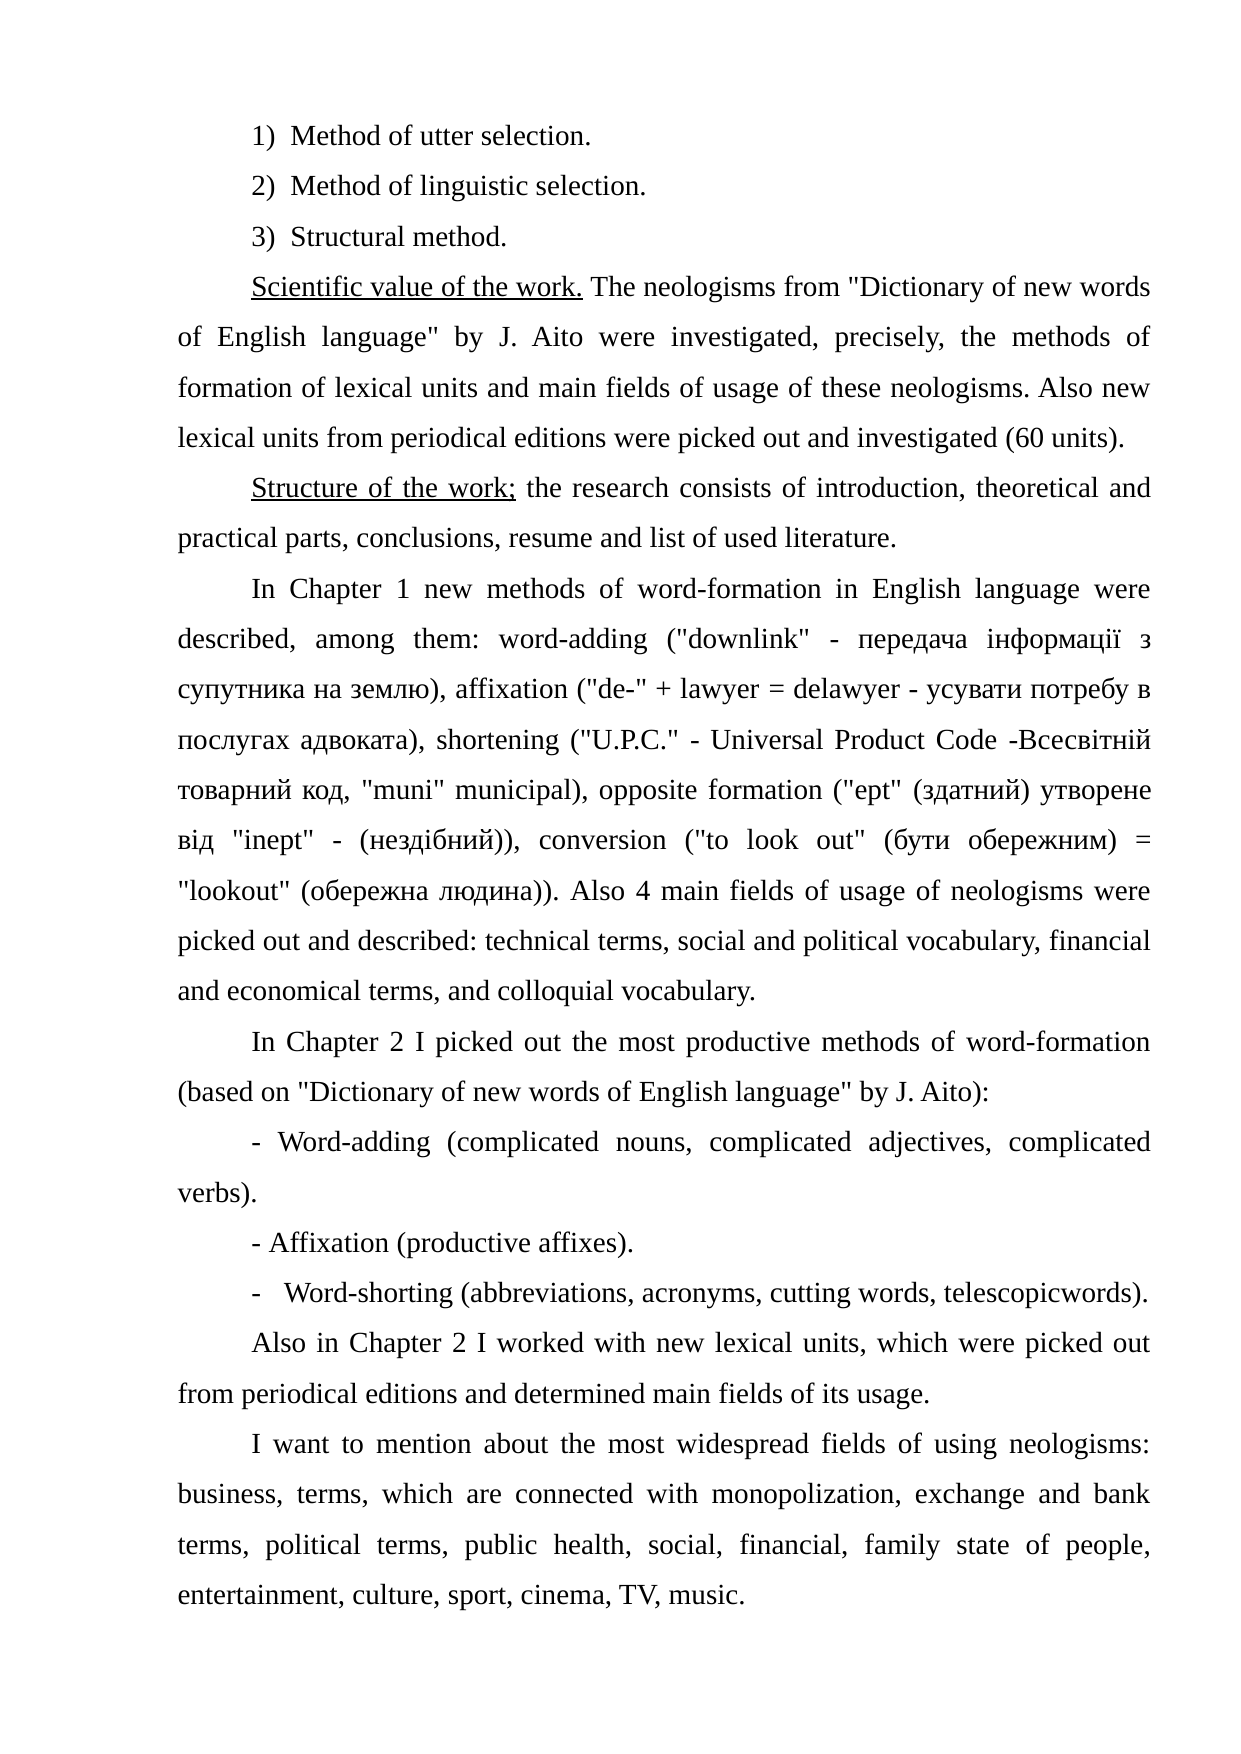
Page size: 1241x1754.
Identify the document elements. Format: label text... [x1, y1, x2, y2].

text In Chapter 1 new methods of word-formation in English language were described, among them: word-adding ("downlink" - передача інформації з супутника на землю), affixation ("de-" + lawyer = delawyer - усувати потребу в послугах адвоката), shortening ("U.P.C." - Universal Product Code -Всесвітній товарний код, "muni" municipal), opposite formation ("ept" (здатний) утворене від "inept" - (нездібний)), conversion ("to look out" (бути обережним) = "lookout" (обережна людина)). Also 4 main fields of usage of neologisms were picked out and described: technical terms, social and political vocabulary, financial and economical terms, and colloquial vocabulary. [177, 571, 1152, 1007]
text - Word-adding (complicated nouns, complicated adjectives, complicated verbs). [177, 1124, 1152, 1208]
text I want to mention about the most widespread fields of using neologisms: business, terms, which are connected with monopolization, exchange and bank terms, political terms, public health, social, financial, family state of people, entertainment, culture, sport, cinema, TV, music. [177, 1426, 1152, 1611]
text - Word-shorting (abbreviations, acronyms, cutting words, telescopicwords). [177, 1275, 1152, 1309]
list Method of utter selection. [177, 118, 1152, 152]
list Structural method. [177, 219, 1152, 252]
list Method of linguistic selection. [177, 168, 1152, 202]
text Structure of the work; the research consists of introduction, theoretical and practical parts, conclusions, resume and list of used literature. [177, 470, 1152, 554]
text Also in Chapter 2 I worked with new lexical units, which were picked out from periodical editions and determined main fields of its usage. [177, 1326, 1152, 1409]
text - Affixation (productive affixes). [177, 1225, 1152, 1258]
text In Chapter 2 I picked out the most productive methods of word-formation (based on "Dictionary of new words of English language" by J. Aito): [177, 1024, 1152, 1108]
text Scientific value of the work. The neologisms from "Dictionary of new words of English language" by J. Aito were investigated, precisely, the methods of formation of lexical units and main fields of usage of these neologisms. Also new lexical units from periodical editions were picked out and investigated (60 units). [177, 269, 1152, 453]
